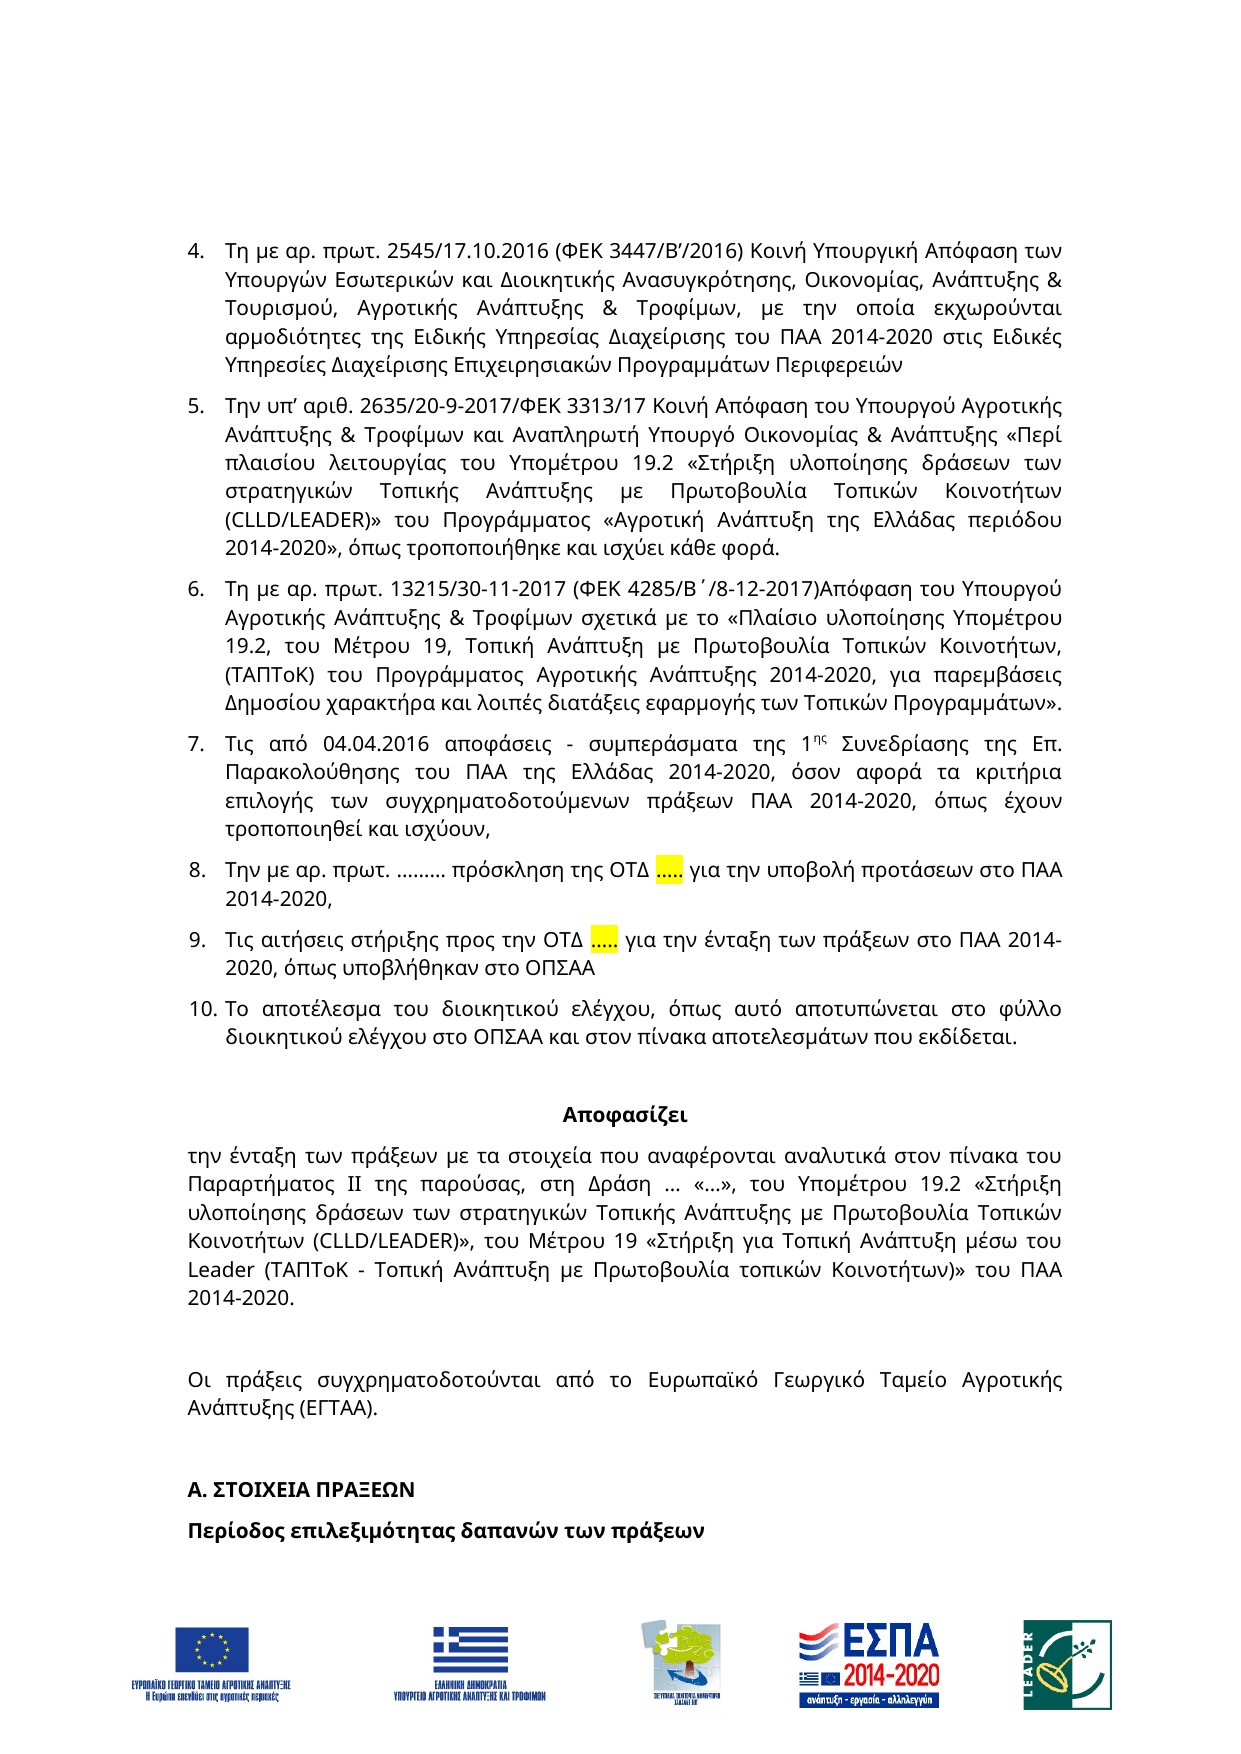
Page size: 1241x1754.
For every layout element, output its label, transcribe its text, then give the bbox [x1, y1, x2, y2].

picture [639, 1614, 730, 1716]
text Αποφασίζει [187, 1100, 1063, 1128]
text Περίοδος επιλεξιμότητας δαπανών των πράξεων [187, 1516, 1063, 1545]
list Τις αιτήσεις στήριξης προς την ΟΤΔ ….. για την ένταξη των πράξεων στο ΠΑΑ 2014-2020, όπως υποβλήθηκαν στο ΟΠΣΑΑ [189, 925, 1063, 982]
text την ένταξη των πράξεων με τα στοιχεία που αναφέρονται αναλυτικά στον πίνακα του Παραρτήματος ΙΙ της παρούσας, στη Δράση … «…», του Υπομέτρου 19.2 «Στήριξη υλοποίησης δράσεων των στρατηγικών Τοπικής Ανάπτυξης με Πρωτοβουλία Τοπικών Κοινοτήτων (CLLD/LEADER)», του Μέτρου 19 «Στήριξη για Τοπική Ανάπτυξη μέσω του Leader (ΤΑΠΤοΚ - Τοπική Ανάπτυξη με Πρωτοβουλία τοπικών Κοινοτήτων)» του ΠΑΑ 2014-2020. [187, 1141, 1063, 1312]
list Το αποτέλεσμα του διοικητικού ελέγχου, όπως αυτό αποτυπώνεται στο φύλλο διοικητικού ελέγχου στο ΟΠΣΑΑ και στον πίνακα αποτελεσμάτων που εκδίδεται. [189, 994, 1063, 1051]
picture [117, 1620, 307, 1710]
list Τη με αρ. πρωτ. 2545/17.10.2016 (ΦΕΚ 3447/B’/2016) Κοινή Υπουργική Απόφαση των Υπουργών Εσωτερικών και Διοικητικής Ανασυγκρότησης, Οικονομίας, Ανάπτυξης & Τουρισμού, Αγροτικής Ανάπτυξης & Τροφίμων, με την οποία εκχωρούνται αρμοδιότητες της Ειδικής Υπηρεσίας Διαχείρισης του ΠΑΑ 2014-2020 στις Ειδικές Υπηρεσίες Διαχείρισης Επιχειρησιακών Προγραμμάτων Περιφερειών [187, 237, 1063, 379]
list Τις από 04.04.2016 αποφάσεις - συμπεράσματα της 1ης Συνεδρίασης της Επ. Παρακολούθησης του ΠΑΑ της Ελλάδας 2014-2020, όσον αφορά τα κριτήρια επιλογής των συγχρηματοδοτούμενων πράξεων ΠΑΑ 2014-2020, όπως έχουν τροποποιηθεί και ισχύουν, [187, 729, 1063, 843]
list Την με αρ. πρωτ. ……… πρόσκληση της ΟΤΔ ….. για την υποβολή προτάσεων στο ΠΑΑ 2014-2020, [189, 855, 1063, 912]
text Οι πράξεις συγχρηματοδοτούνται από το Ευρωπαϊκό Γεωργικό Ταμείο Αγροτικής Ανάπτυξης (ΕΓΤΑΑ). [187, 1365, 1063, 1422]
text Α. ΣΤΟΙΧΕΙΑ ΠΡΑΞΕΩΝ [187, 1475, 1063, 1504]
picture [375, 1620, 566, 1710]
picture [795, 1620, 943, 1710]
picture [1023, 1620, 1112, 1710]
list Την υπ’ αριθ. 2635/20-9-2017/ΦΕΚ 3313/17 Κοινή Απόφαση του Υπουργού Αγροτικής Ανάπτυξης & Τροφίμων και Αναπληρωτή Υπουργό Οικονομίας & Ανάπτυξης «Περί πλαισίου λειτουργίας του Υπομέτρου 19.2 «Στήριξη υλοποίησης δράσεων των στρατηγικών Τοπικής Ανάπτυξης με Πρωτοβουλία Τοπικών Κοινοτήτων (CLLD/LEADER)» του Προγράμματος «Αγροτική Ανάπτυξη της Ελλάδας περιόδου 2014-2020», όπως τροποποιήθηκε και ισχύει κάθε φορά. [187, 391, 1063, 562]
list Τη με αρ. πρωτ. 13215/30-11-2017 (ΦΕΚ 4285/Β΄/8-12-2017)Απόφαση του Υπουργού Αγροτικής Ανάπτυξης & Τροφίμων σχετικά με το «Πλαίσιο υλοποίησης Υπομέτρου 19.2, του Μέτρου 19, Τοπική Ανάπτυξη με Πρωτοβουλία Τοπικών Κοινοτήτων, (ΤΑΠΤοΚ) του Προγράμματος Αγροτικής Ανάπτυξης 2014-2020, για παρεμβάσεις Δημοσίου χαρακτήρα και λοιπές διατάξεις εφαρμογής των Τοπικών Προγραμμάτων». [187, 574, 1063, 717]
